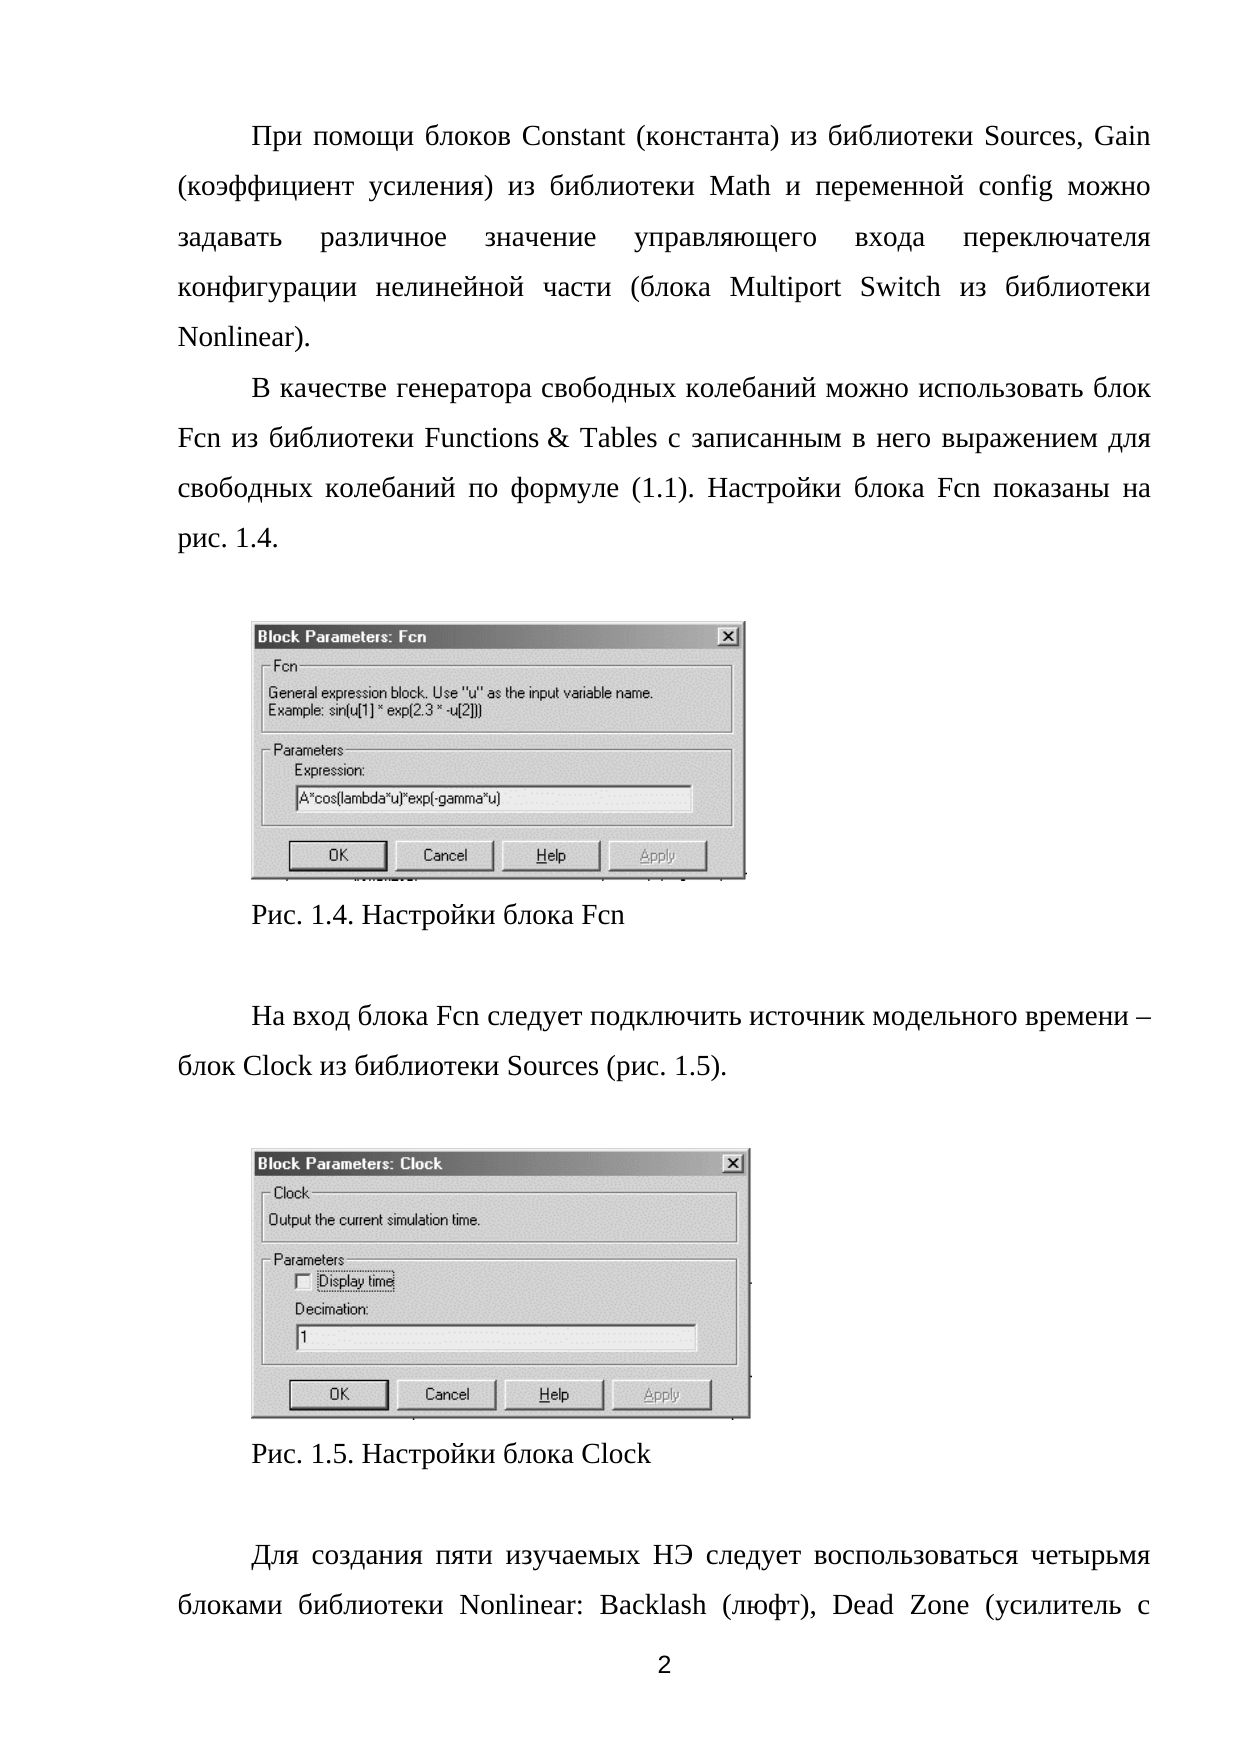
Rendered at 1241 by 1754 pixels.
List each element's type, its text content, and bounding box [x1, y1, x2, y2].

text На вход блока Fcn следует подключить источник модельного времени – блок Clock из библиотеки Sources (рис. 1.5). [177, 998, 1152, 1082]
text Рис. 1.5. Настройки блока Clock [177, 1436, 1152, 1470]
text При помощи блоков Constant (константа) из библиотеки Sources, Gain (коэффициент усиления) из библиотеки Math и переменной config можно задавать различное значение управляющего входа переключателя конфигурации нелинейной части (блока Multiport Switch из библиотеки Nonlinear). [177, 118, 1152, 353]
picture [251, 1148, 752, 1420]
text Рис. 1.4. Настройки блока Fcn [177, 897, 1152, 931]
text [177, 1537, 1152, 1621]
text В качестве генератора свободных колебаний можно использовать блок Fcn из библиотеки Functions & Tables с записанным в него выражением для свободных колебаний по формуле (1.1). Настройки блока Fcn показаны на рис. 1.4. [177, 370, 1152, 554]
picture [251, 621, 747, 881]
